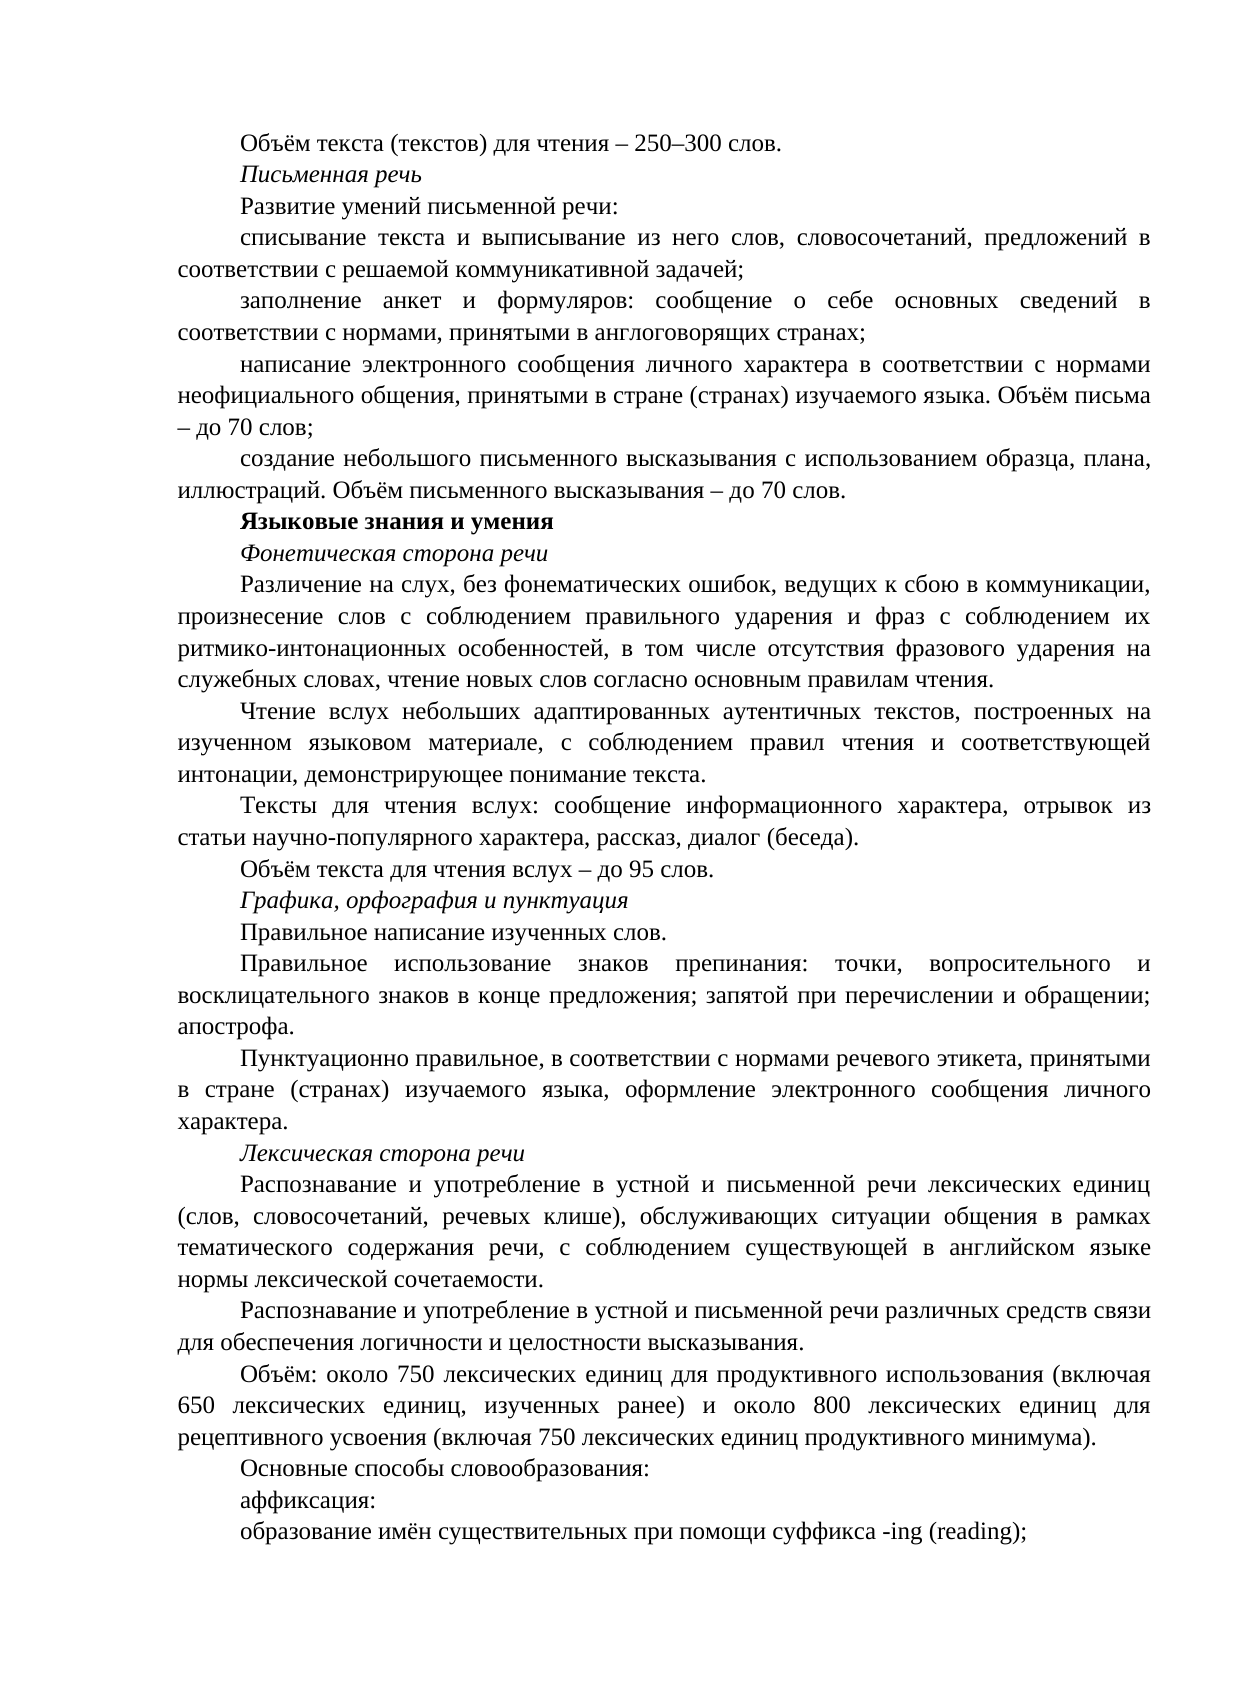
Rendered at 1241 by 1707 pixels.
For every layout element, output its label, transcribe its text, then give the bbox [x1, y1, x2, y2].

text написание электронного сообщения личного характера в соответствии с нормами неофициального общения, принятыми в стране (странах) изучаемого языка. Объём письма – до 70 слов; [177, 349, 1152, 441]
text Графика, орфография и пунктуация [177, 885, 1152, 914]
text Основные способы словообразования: [177, 1453, 1152, 1482]
text Различение на слух, без фонематических ошибок, ведущих к сбою в коммуникации, произнесение слов с соблюдением правильного ударения и фраз с соблюдением их ритмико-интонационных особенностей, в том числе отсутствия фразового ударения на служебных словах, чтение новых слов согласно основным правилам чтения. [177, 569, 1152, 693]
text Объём: около 750 лексических единиц для продуктивного использования (включая 650 лексических единиц, изученных ранее) и около 800 лексических единиц для рецептивного усвоения (включая 750 лексических единиц продуктивного минимума). [177, 1359, 1152, 1451]
text Распознавание и употребление в устной и письменной речи различных средств связи для обеспечения логичности и целостности высказывания. [177, 1296, 1152, 1356]
text Чтение вслух небольших адаптированных аутентичных текстов, построенных на изученном языковом материале, с соблюдением правил чтения и соответствующей интонации, демонстрирующее понимание текста. [177, 696, 1152, 788]
text заполнение анкет и формуляров: сообщение о себе основных сведений в соответствии с нормами, принятыми в англоговорящих странах; [177, 286, 1152, 346]
text аффиксация: [177, 1485, 1152, 1514]
text Языковые знания и умения [177, 506, 1152, 535]
text Пунктуационно правильное, в соответствии с нормами речевого этикета, принятыми в стране (странах) изучаемого языка, оформление электронного сообщения личного характера. [177, 1043, 1152, 1135]
text образование имён существительных при помощи суффикса -ing (reading); [177, 1516, 1152, 1545]
text Тексты для чтения вслух: сообщение информационного характера, отрывок из статьи научно-популярного характера, рассказ, диалог (беседа). [177, 791, 1152, 851]
text Правильное написание изученных слов. [177, 917, 1152, 946]
text списывание текста и выписывание из него слов, словосочетаний, предложений в соответствии с решаемой коммуникативной задачей; [177, 222, 1152, 283]
text Лексическая сторона речи [177, 1138, 1152, 1166]
text Объём текста для чтения вслух – до 95 слов. [177, 854, 1152, 882]
text Развитие умений письменной речи: [177, 191, 1152, 219]
text Правильное использование знаков препинания: точки, вопросительного и восклицательного знаков в конце предложения; запятой при перечислении и обращении; апострофа. [177, 948, 1152, 1040]
text Распознавание и употребление в устной и письменной речи лексических единиц (слов, словосочетаний, речевых клише), обслуживающих ситуации общения в рамках тематического содержания речи, с соблюдением существующей в английском языке нормы лексической сочетаемости. [177, 1169, 1152, 1293]
text Фонетическая сторона речи [177, 538, 1152, 567]
text Объём текста (текстов) для чтения – 250–300 слов. [177, 128, 1152, 156]
text Письменная речь [177, 159, 1152, 188]
text создание небольшого письменного высказывания с использованием образца, плана, иллюстраций. Объём письменного высказывания – до 70 слов. [177, 443, 1152, 504]
